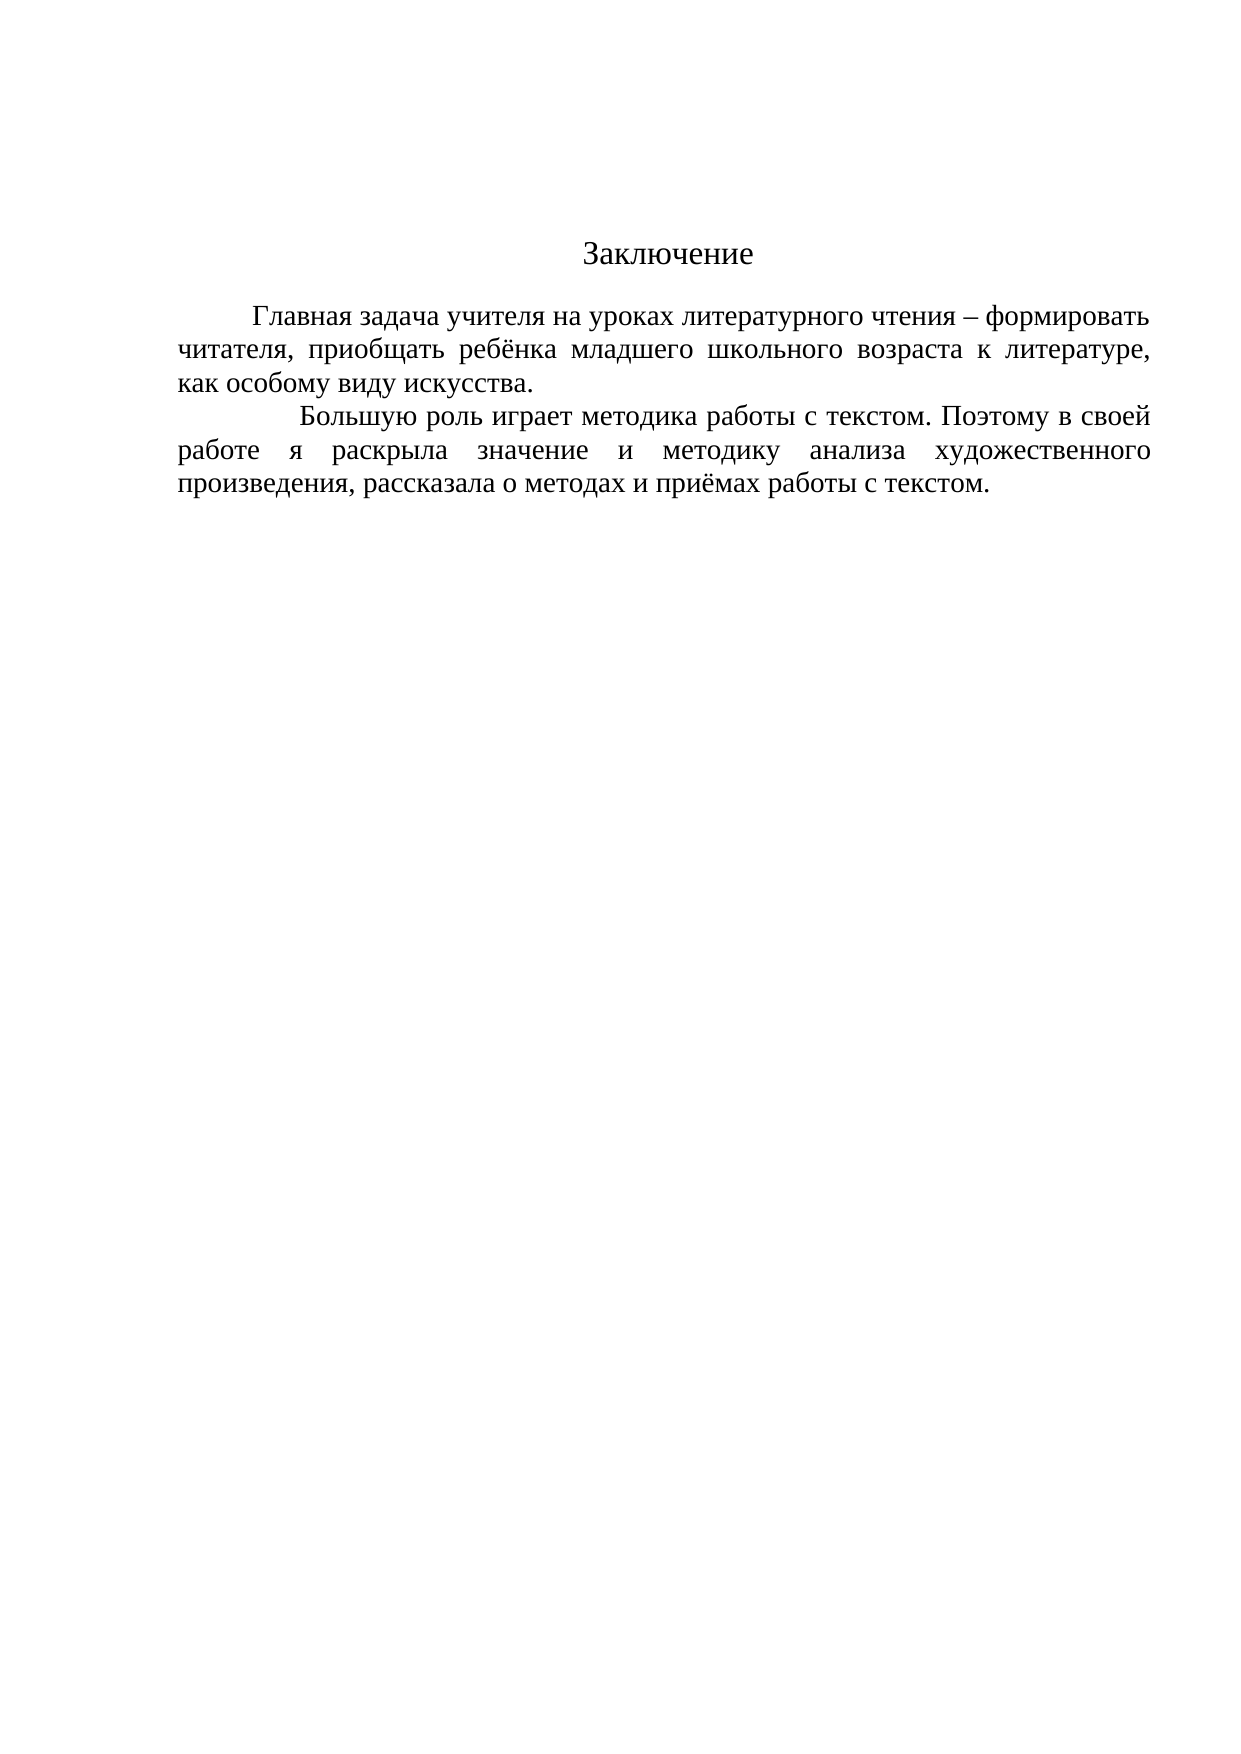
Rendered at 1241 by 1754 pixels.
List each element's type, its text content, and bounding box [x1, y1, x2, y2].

text Большую роль играет методика работы с текстом. Поэтому в своей работе я раскрыла значение и методику анализа художественного произведения, рассказала о методах и приёмах работы с текстом. [177, 398, 1152, 499]
text Главная задача учителя на уроках литературного чтения – формировать читателя, приобщать ребёнка младшего школьного возраста к литературе, как особому виду искусства. [177, 298, 1152, 398]
text Заключение [177, 233, 1152, 271]
